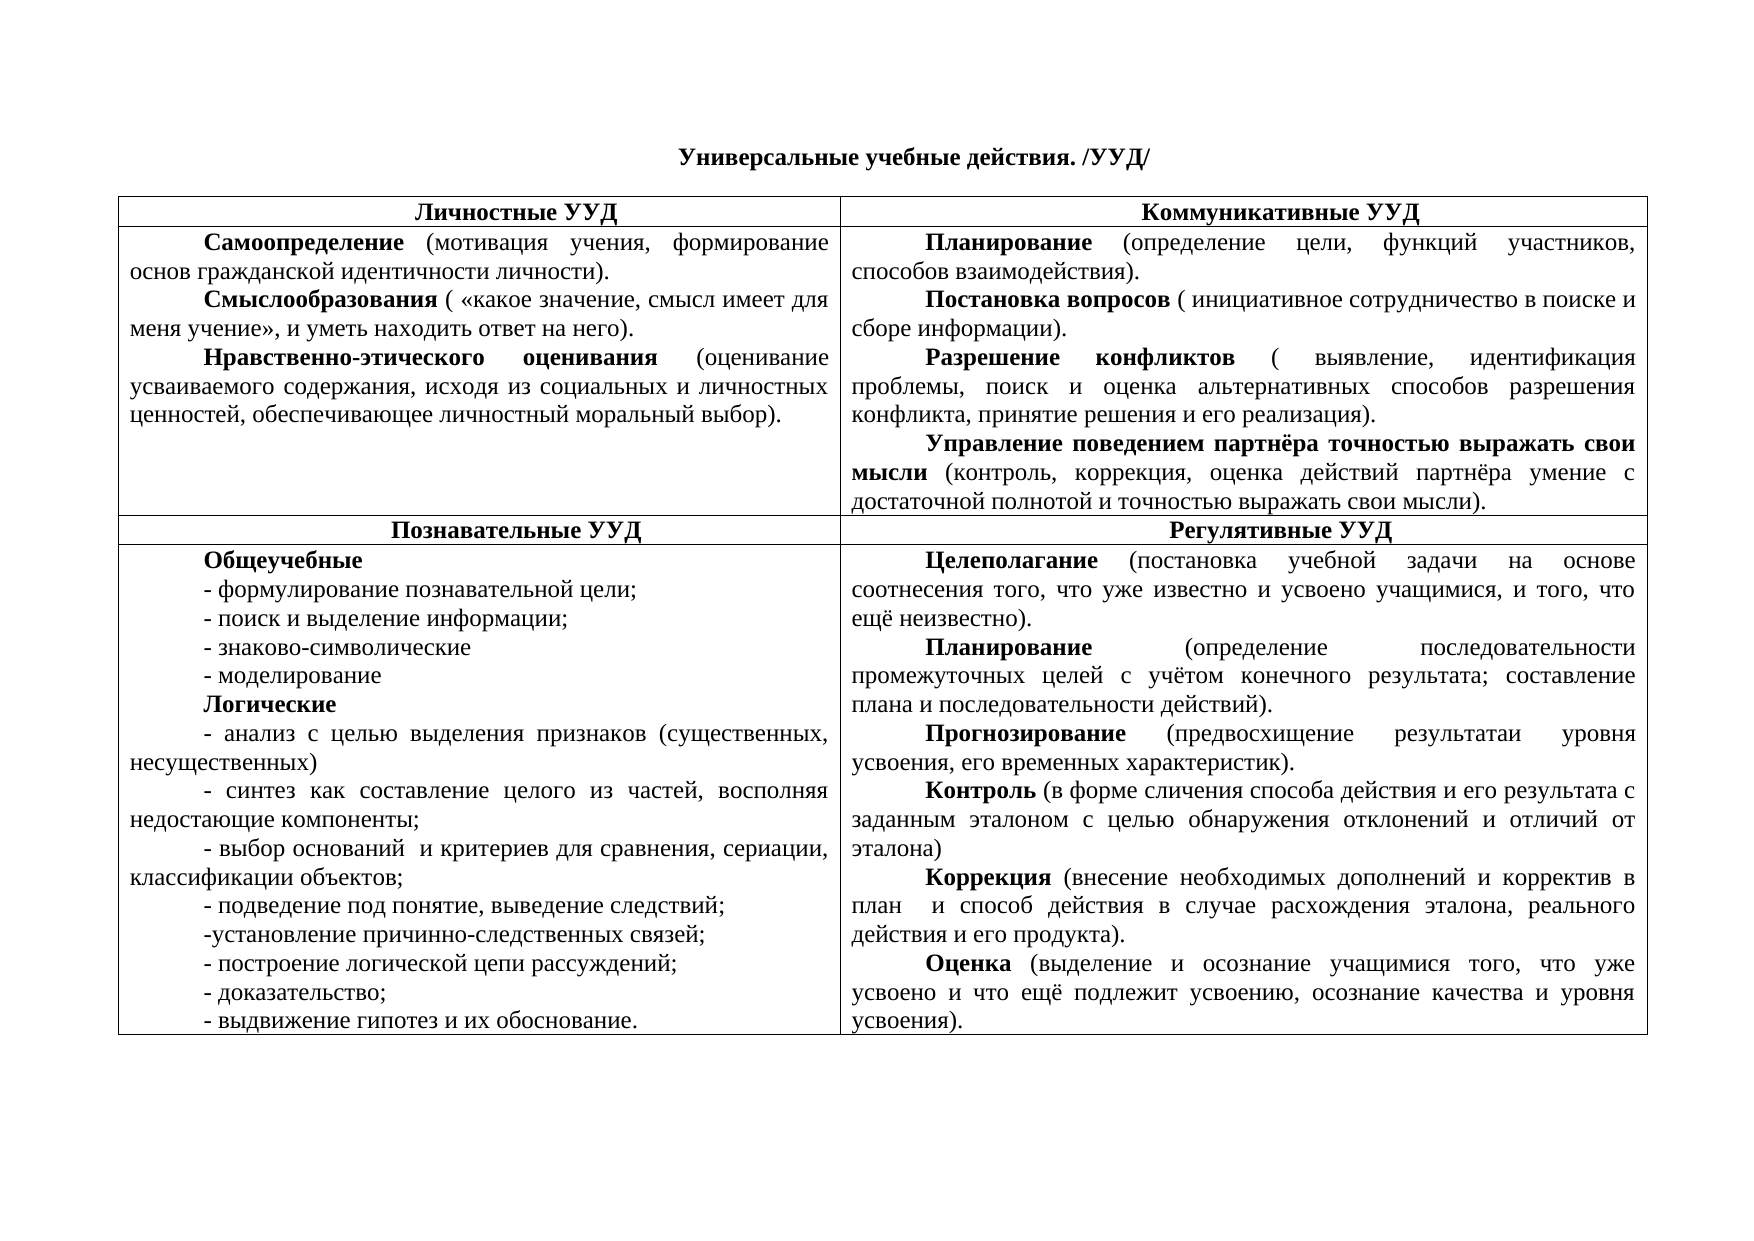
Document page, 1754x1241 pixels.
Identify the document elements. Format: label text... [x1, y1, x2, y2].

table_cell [119, 545, 840, 1034]
table_cell Регулятивные УУД [841, 516, 1647, 544]
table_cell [841, 545, 1647, 1034]
text Универсальные учебные действия. /УУД/ [118, 142, 1636, 171]
table_header Личностные УУД [119, 197, 840, 226]
table_cell Самоопределение (мотивация учения, формирование основ гражданской идентичности личности). Смыслообразования ( «какое значение, смысл имеет для меня учение», и уметь находить ответ на него). Нравственно-этического оценивания (оценивание усваиваемого содержания, исходя из социальных и личностных ценностей, обеспечивающее личностный моральный выбор). [119, 227, 840, 514]
table_cell Познавательные УУД [119, 516, 840, 544]
table_cell Планирование (определение цели, функций участников, способов взаимодействия). Постановка вопросов ( инициативное сотрудничество в поиске и сборе информации). Разрешение конфликтов ( выявление, идентификация проблемы, поиск и оценка альтернативных способов разрешения конфликта, принятие решения и его реализация). Управление поведением партнёра точностью выражать свои мысли (контроль, коррекция, оценка действий партнёра умение с достаточной полнотой и точностью выражать свои мысли). [841, 227, 1647, 514]
table_header Коммуникативные УУД [841, 197, 1647, 226]
